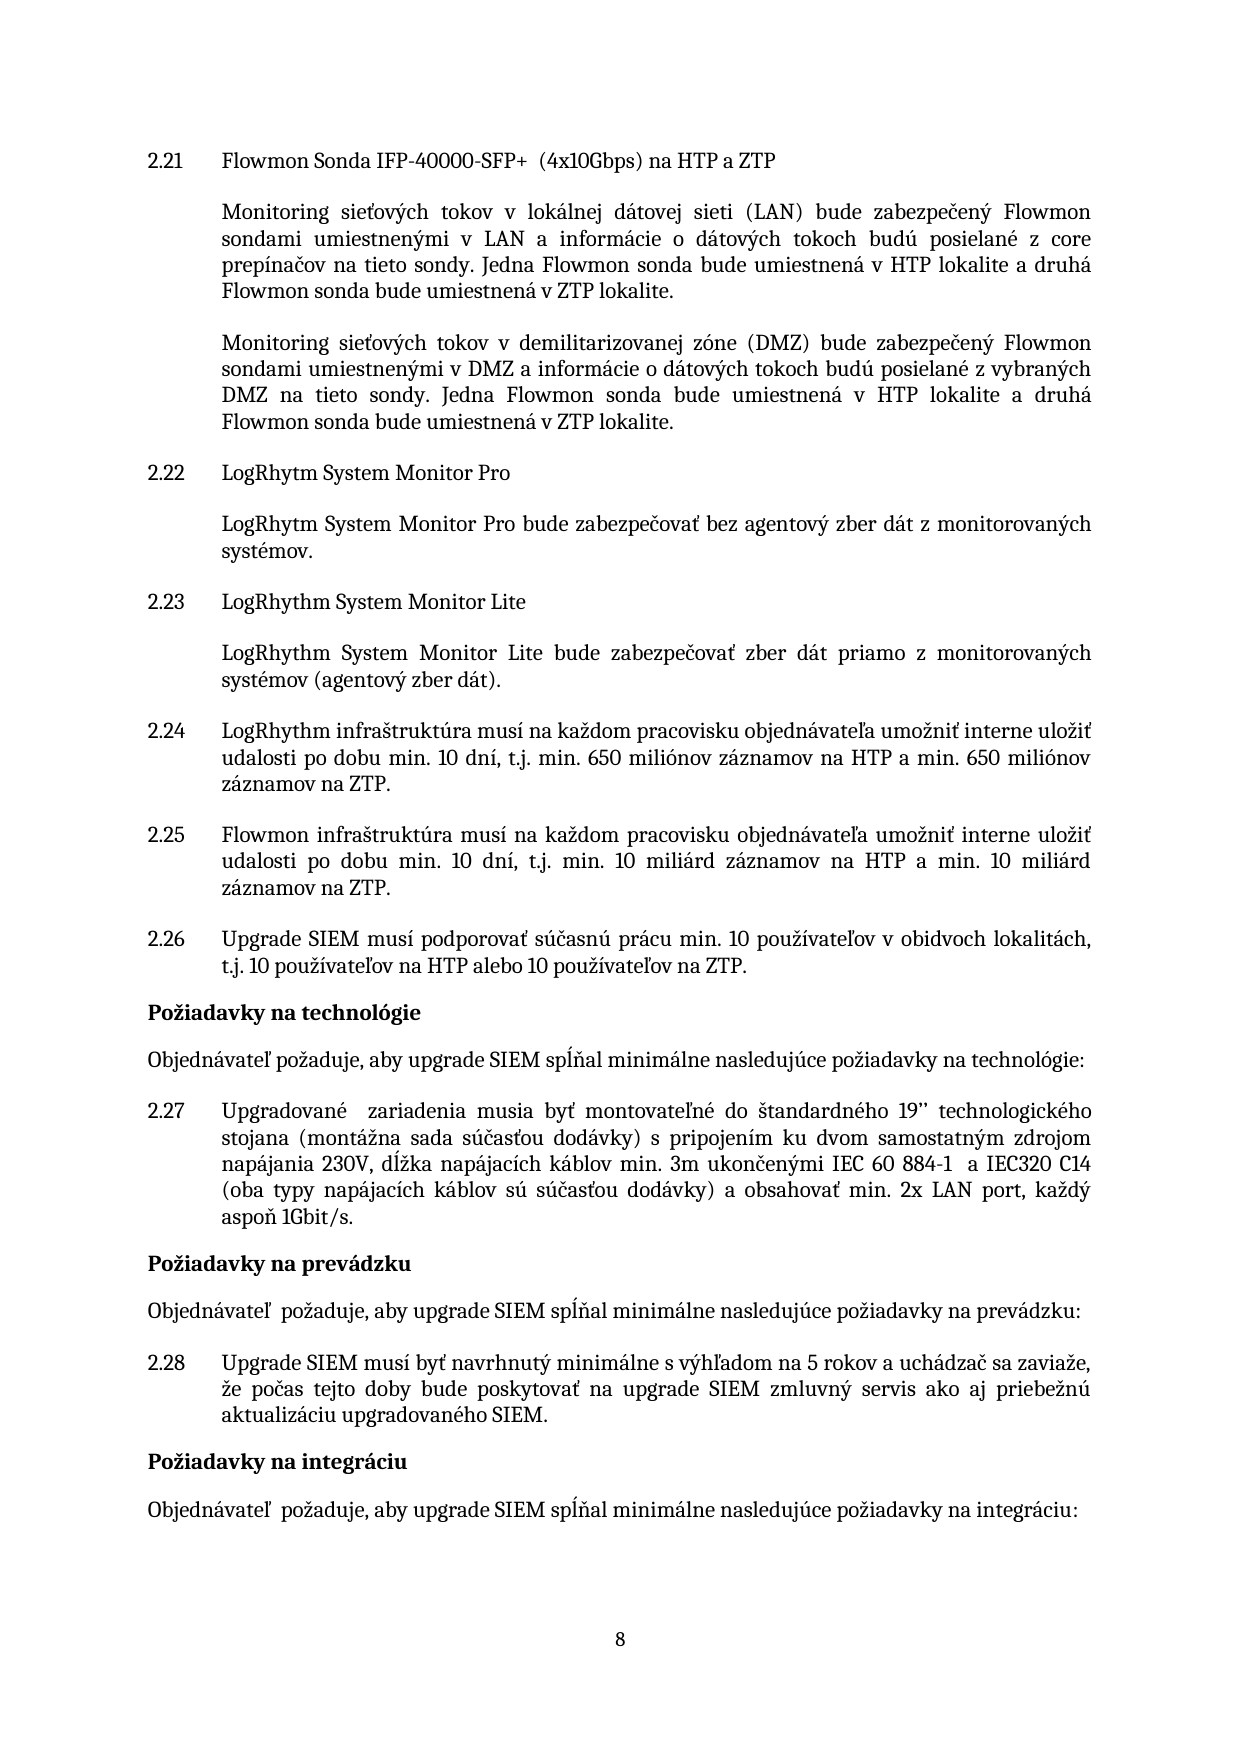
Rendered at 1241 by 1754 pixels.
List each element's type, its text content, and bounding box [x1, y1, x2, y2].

text Upgrade SIEM musí byť navrhnutý minimálne s výhľadom na 5 rokov a uchádzač sa zaviaže, že počas tejto doby bude poskytovať na upgrade SIEM zmluvný servis ako aj priebežnú aktualizáciu upgradovaného SIEM. [148, 1349, 1093, 1428]
text Požiadavky na prevádzku [148, 1251, 1093, 1277]
text Objednávateľ požaduje, aby upgrade SIEM spĺňal minimálne nasledujúce požiadavky na prevádzku: [148, 1298, 1093, 1324]
text Požiadavky na integráciu [148, 1449, 1093, 1476]
list Monitoring sieťových tokov v demilitarizovanej zóne (DMZ) bude zabezpečený Flowmon sondami umiestnenými v DMZ a informácie o dátových tokoch budú posielané z vybraných DMZ na tieto sondy. Jedna Flowmon sonda bude umiestnená v HTP lokalite a druhá Flowmon sonda bude umiestnená v ZTP lokalite. [221, 329, 1093, 435]
text LogRhythm System Monitor Lite [148, 589, 1093, 615]
text LogRhytm System Monitor Pro [148, 460, 1093, 486]
text Objednávateľ požaduje, aby upgrade SIEM spĺňal minimálne nasledujúce požiadavky na technológie: [148, 1047, 1093, 1073]
text LogRhythm infraštruktúra musí na každom pracovisku objednávateľa umožniť interne uložiť udalosti po dobu min. 10 dní, t.j. min. 650 miliónov záznamov na HTP a min. 650 miliónov záznamov na ZTP. [148, 718, 1093, 797]
text Upgrade SIEM musí podporovať súčasnú prácu min. 10 používateľov v obidvoch lokalitách, t.j. 10 používateľov na HTP alebo 10 používateľov na ZTP. [148, 926, 1093, 979]
text Objednávateľ požaduje, aby upgrade SIEM spĺňal minimálne nasledujúce požiadavky na integráciu: [148, 1496, 1093, 1523]
text Flowmon infraštruktúra musí na každom pracovisku objednávateľa umožniť interne uložiť udalosti po dobu min. 10 dní, t.j. min. 10 miliárd záznamov na HTP a min. 10 miliárd záznamov na ZTP. [148, 822, 1093, 901]
text Upgradované zariadenia musia byť montovateľné do štandardného 19’’ technologického stojana (montážna sada súčasťou dodávky) s pripojením ku dvom samostatným zdrojom napájania 230V, dĺžka napájacích káblov min. 3m ukončenými IEC 60 884-1 a IEC320 C14 (oba typy napájacích káblov sú súčasťou dodávky) a obsahovať min. 2x LAN port, každý aspoň 1Gbit/s. [148, 1098, 1093, 1230]
list Monitoring sieťových tokov v lokálnej dátovej sieti (LAN) bude zabezpečený Flowmon sondami umiestnenými v LAN a informácie o dátových tokoch budú posielané z core prepínačov na tieto sondy. Jedna Flowmon sonda bude umiestnená v HTP lokalite a druhá Flowmon sonda bude umiestnená v ZTP lokalite. [221, 199, 1093, 304]
text Požiadavky na technológie [148, 999, 1093, 1026]
list LogRhytm System Monitor Pro bude zabezpečovať bez agentový zber dát z monitorovaných systémov. [221, 511, 1093, 564]
text Flowmon Sonda IFP-40000-SFP+ (4x10Gbps) na HTP a ZTP [148, 148, 1093, 174]
list LogRhythm System Monitor Lite bude zabezpečovať zber dát priamo z monitorovaných systémov (agentový zber dát). [221, 640, 1093, 693]
